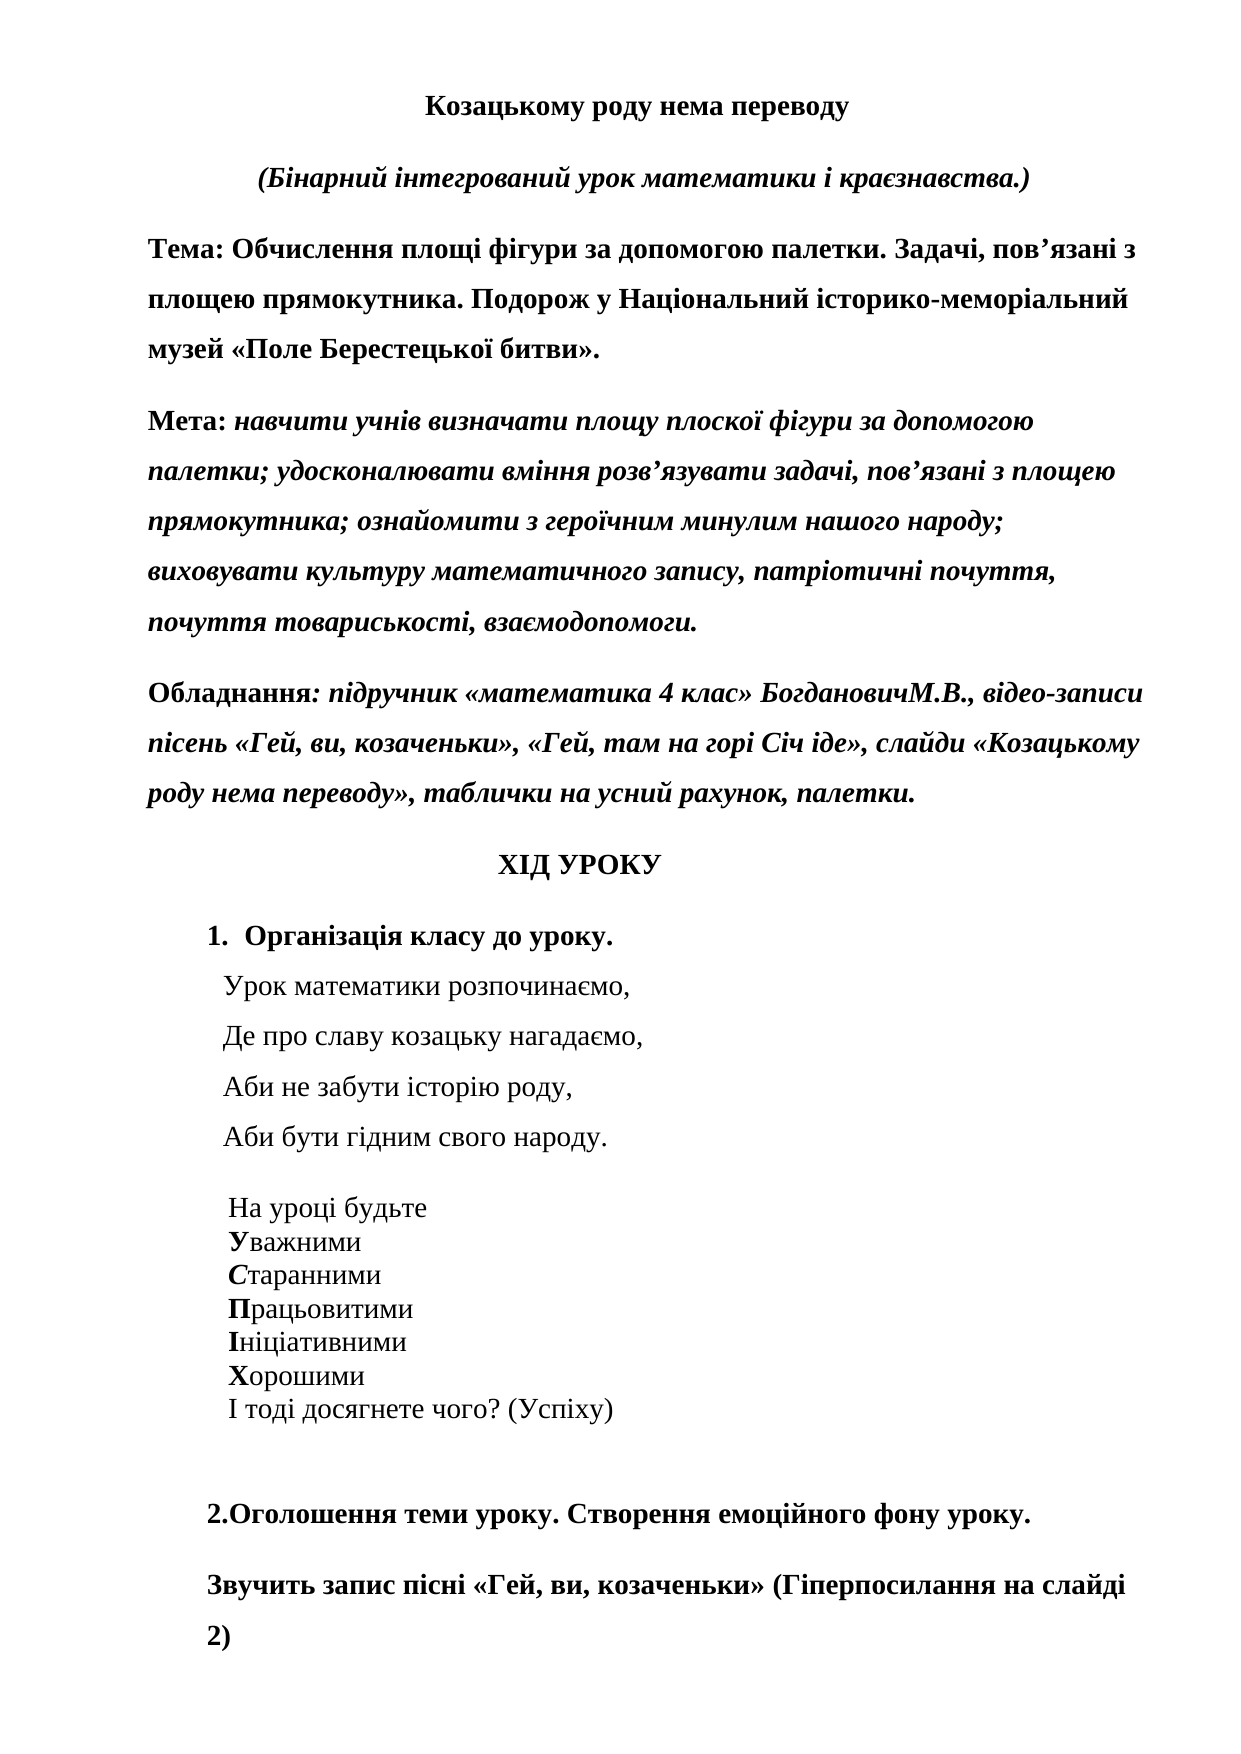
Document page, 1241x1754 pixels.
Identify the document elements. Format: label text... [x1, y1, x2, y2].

list Аби не забути історію роду, [223, 1069, 1152, 1102]
text ХІД УРОКУ [148, 847, 1152, 880]
text Тема: Обчислення площі фігури за допомогою палетки. Задачі, пов’язані з площею прямокутника. Подорож у Національний історико-меморіальний музей «Поле Берестецької битви». [148, 231, 1152, 365]
list Аби бути гідним свого народу. [223, 1119, 1152, 1153]
text Уважними [148, 1224, 1152, 1257]
text На уроці будьте [148, 1190, 1152, 1224]
text Працьовитими [148, 1291, 1152, 1324]
text Обладнання: підручник «математика 4 клас» БогдановичМ.В., відео-записи пісень «Гей, ви, козаченьки», «Гей, там на горі Січ іде», слайди «Козацькому роду нема переводу», таблички на усний рахунок, палетки. [148, 675, 1152, 809]
text 2.Оголошення теми уроку. Створення емоційного фону уроку. [207, 1496, 1152, 1530]
text Мета: навчити учнів визначати площу плоскої фігури за допомогою палетки; удосконалювати вміння розв’язувати задачі, пов’язані з площею прямокутника; ознайомити з героїчним минулим нашого народу; виховувати культуру математичного запису, патріотичні почуття, почуття товариськості, взаємодопомоги. [148, 403, 1152, 637]
list Де про славу козацьку нагадаємо, [223, 1018, 1152, 1052]
text (Бінарний інтегрований урок математики і краєзнавства.) [148, 160, 1152, 193]
text Ініціативними [148, 1324, 1152, 1358]
text Звучить запис пісні «Гей, ви, козаченьки» (Гіперпосилання на слайді 2) [207, 1567, 1152, 1651]
text Старанними [148, 1257, 1152, 1291]
text Козацькому роду нема переводу [148, 88, 1152, 122]
text І тоді досягнете чого? (Успіху) [148, 1392, 1152, 1425]
list Організація класу до уроку. [207, 918, 1152, 951]
text Хорошими [148, 1358, 1152, 1392]
list Урок математики розпочинаємо, [223, 968, 1152, 1002]
